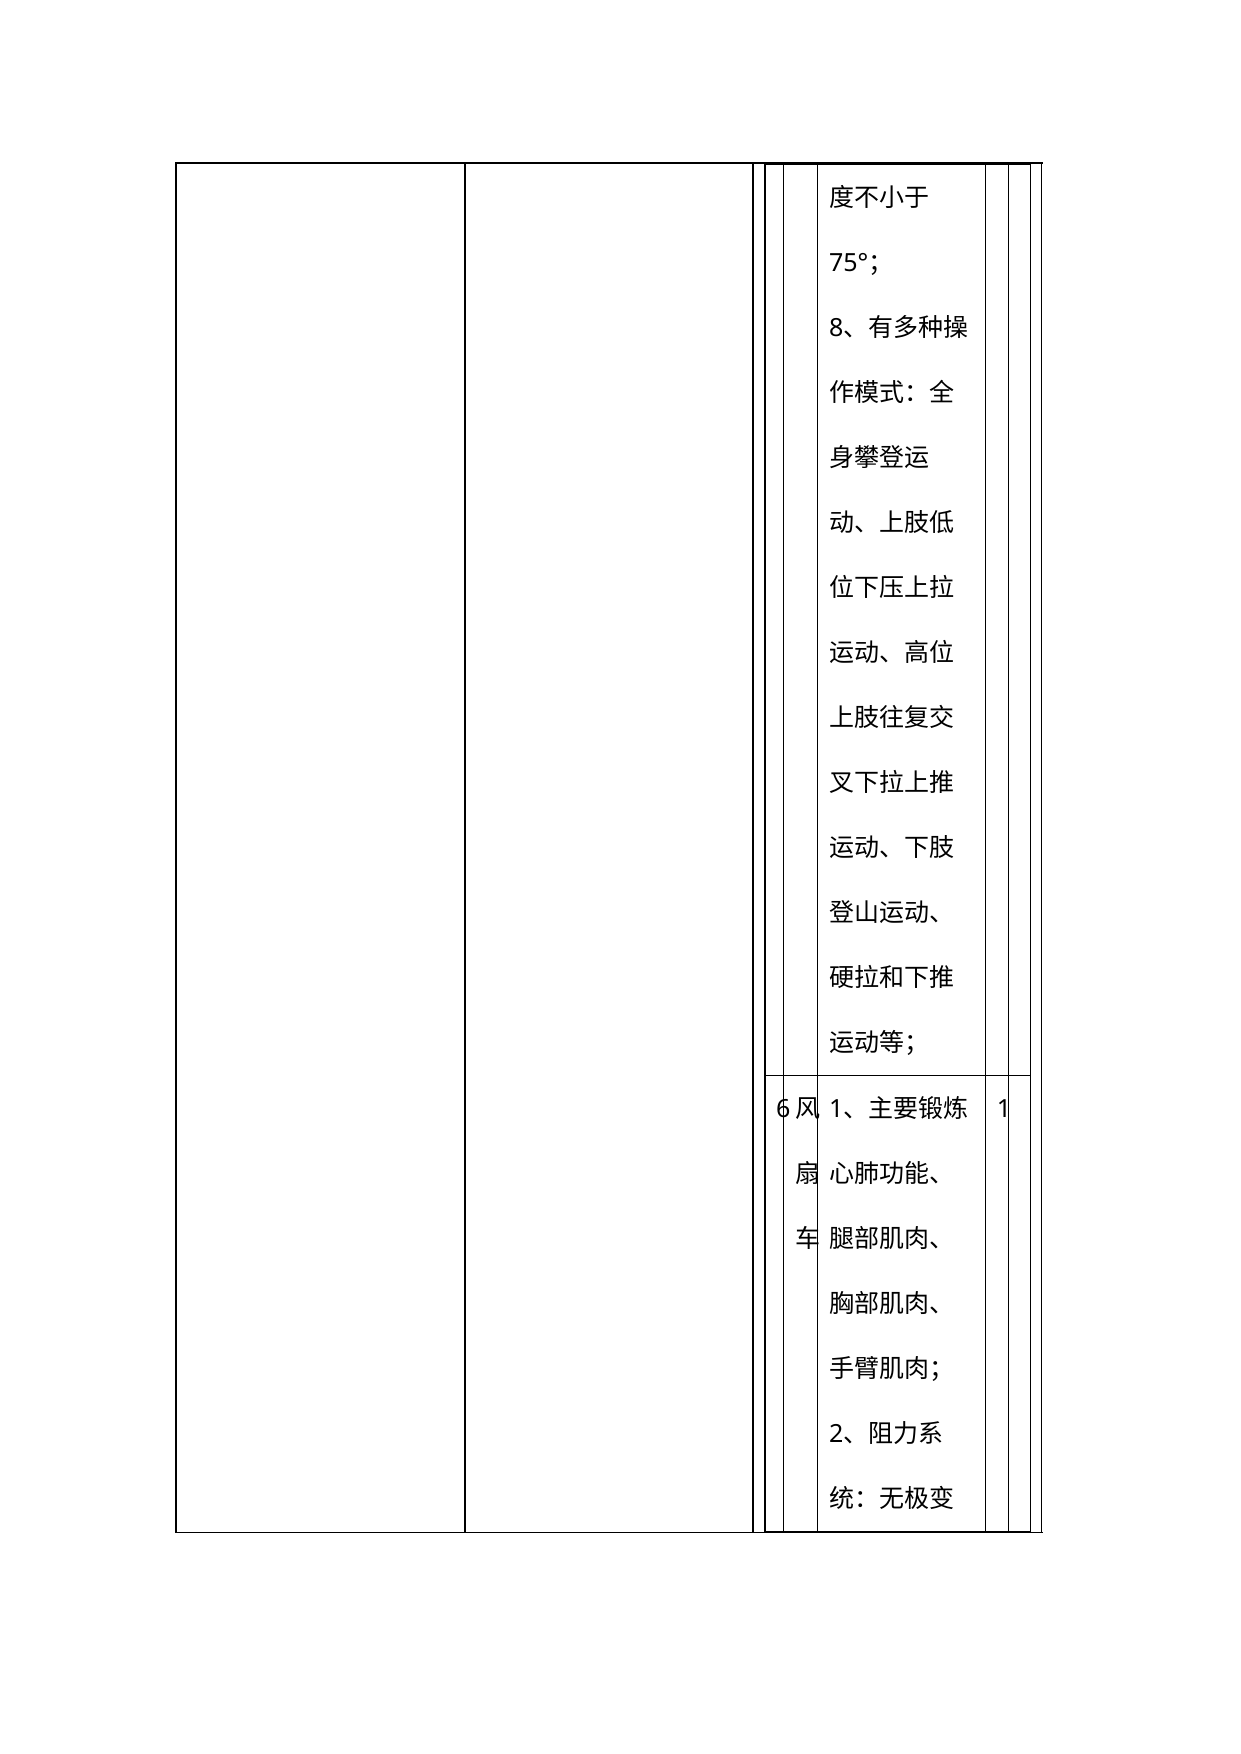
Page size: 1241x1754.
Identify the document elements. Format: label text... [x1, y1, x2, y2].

table_cell [784, 1076, 817, 1531]
table_cell [1009, 1076, 1030, 1531]
table_cell [466, 164, 752, 1532]
table_cell [766, 1076, 783, 1531]
table_cell [986, 1076, 1008, 1531]
table_cell [1031, 164, 1041, 1532]
table_cell 1 [177, 164, 464, 1532]
table_cell [754, 164, 764, 1532]
table_cell [766, 165, 783, 1075]
table_cell [818, 1076, 985, 1531]
table_cell [818, 165, 985, 1075]
table_cell [986, 165, 1008, 1075]
table_cell [1009, 165, 1030, 1075]
table_cell [784, 165, 817, 1075]
